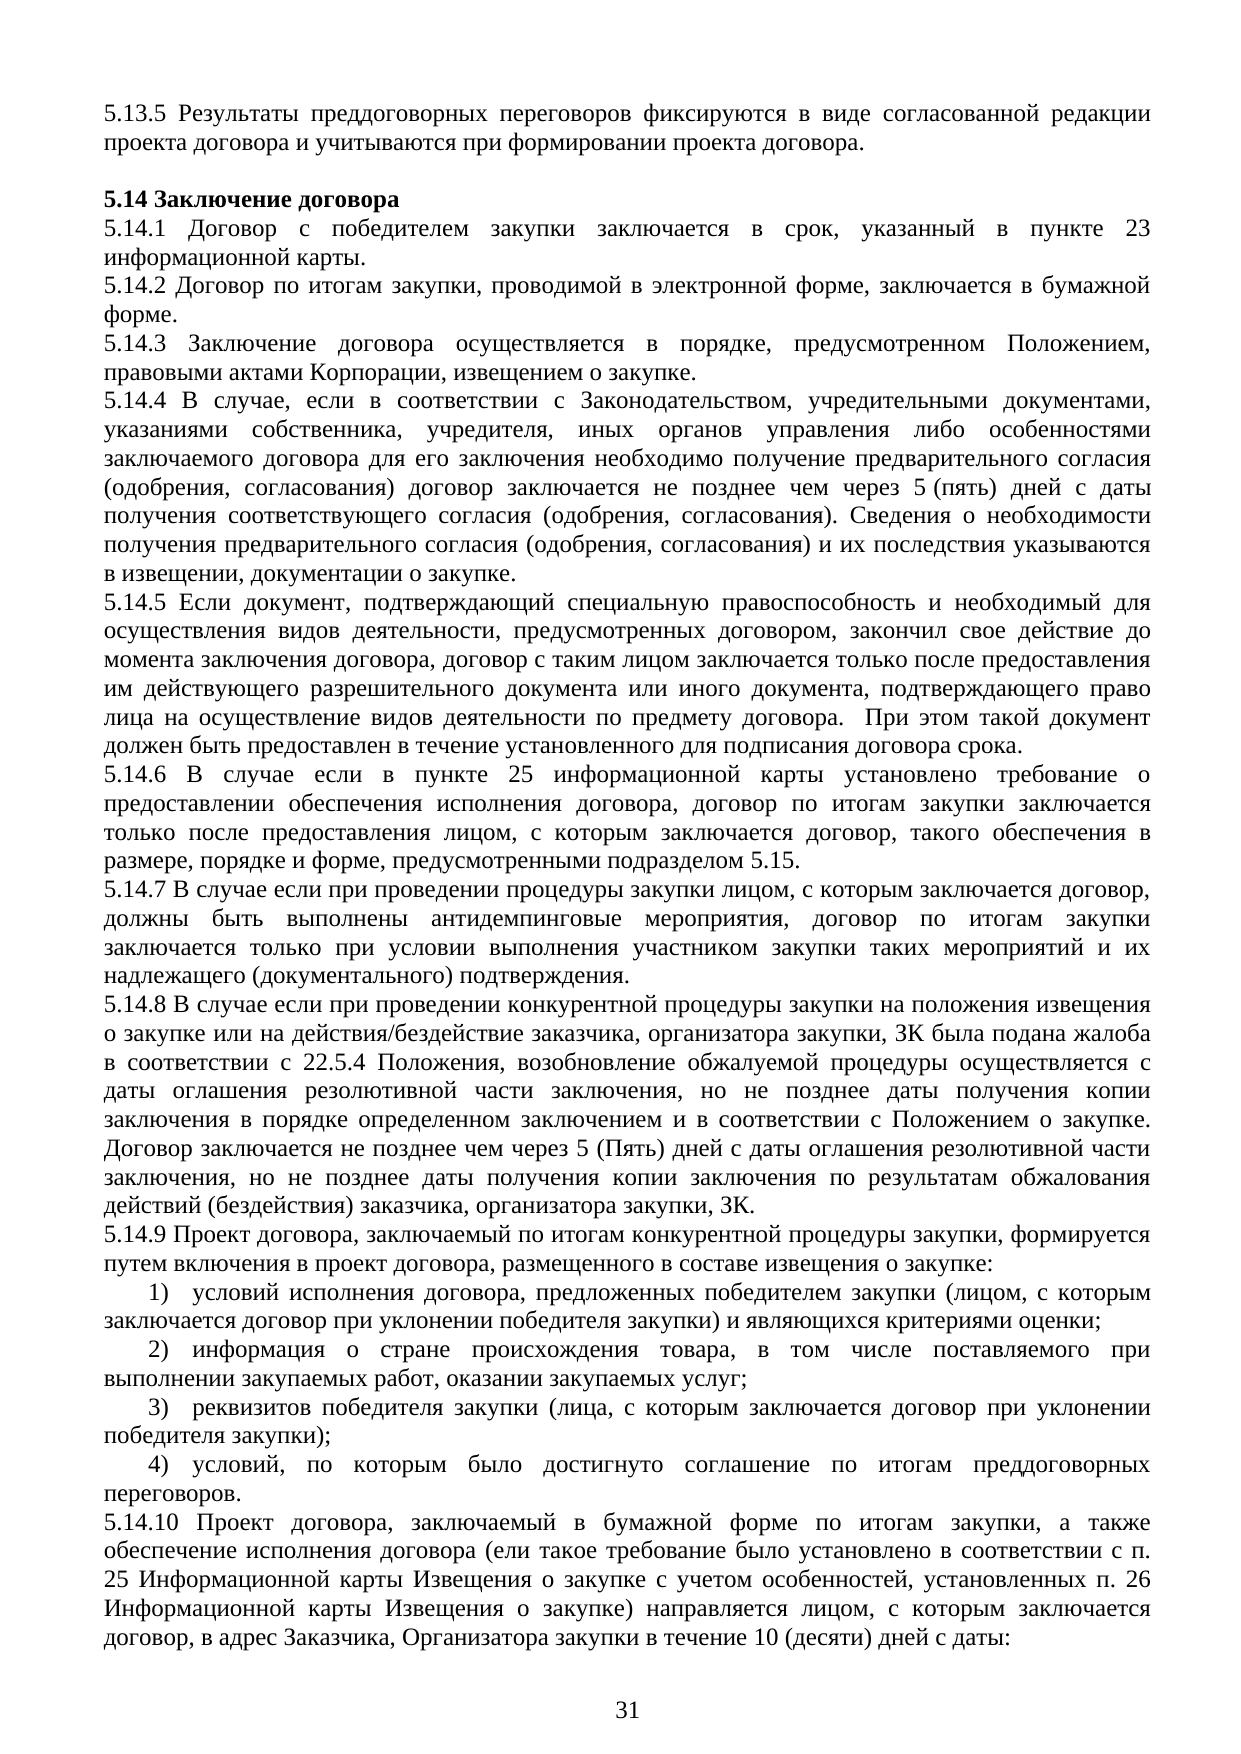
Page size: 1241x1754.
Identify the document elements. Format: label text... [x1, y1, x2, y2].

text 5.14.3 Заключение договора осуществляется в порядке, предусмотренном Положением, правовыми актами Корпорации, извещением о закупке. [103, 328, 1152, 385]
text 5.14.10 Проект договора, заключаемый в бумажной форме по итогам закупки, а также обеспечение исполнения договора (ели такое требование было установлено в соответствии с п. 25 Информационной карты Извещения о закупке с учетом особенностей, установленных п. 26 Информационной карты Извещения о закупке) направляется лицом, с которым заключается договор, в адрес Заказчика, Организатора закупки в течение 10 (десяти) дней с даты: [103, 1507, 1152, 1650]
text 5.14 Заключение договора [103, 184, 1152, 213]
text 5.14.8 В случае если при проведении конкурентной процедуры закупки на положения извещения о закупке или на действия/бездействие заказчика, организатора закупки, ЗК была подана жалоба в соответствии с 22.5.4 Положения, возобновление обжалуемой процедуры осуществляется с даты оглашения резолютивной части заключения, но не позднее даты получения копии заключения в порядке определенном заключением и в соответствии с Положением о закупке. Договор заключается не позднее чем через 5 (Пять) дней с даты оглашения резолютивной части заключения, но не позднее даты получения копии заключения по результатам обжалования действий (бездействия) заказчика, организатора закупки, ЗК. [103, 989, 1152, 1219]
text 5.13.5 Результаты преддоговорных переговоров фиксируются в виде согласованной редакции проекта договора и учитываются при формировании проекта договора. [103, 98, 1152, 155]
text 5.14.7 В случае если при проведении процедуры закупки лицом, с которым заключается договор, должны быть выполнены антидемпинговые мероприятия, договор по итогам закупки заключается только при условии выполнения участником закупки таких мероприятий и их надлежащего (документального) подтверждения. [103, 874, 1152, 989]
text 5.14.6 В случае если в пункте 25 информационной карты установлено требование о предоставлении обеспечения исполнения договора, договор по итогам закупки заключается только после предоставления лицом, с которым заключается договор, такого обеспечения в размере, порядке и форме, предусмотренными подразделом 5.15. [103, 759, 1152, 874]
list условий исполнения договора, предложенных победителем закупки (лицом, с которым заключается договор при уклонении победителя закупки) и являющихся критериями оценки; [103, 1277, 1152, 1334]
text 5.14.1 Договор с победителем закупки заключается в срок, указанный в пункте 23 информационной карты. [103, 213, 1152, 270]
text 5.14.9 Проект договора, заключаемый по итогам конкурентной процедуры закупки, формируется путем включения в проект договора, размещенного в составе извещения о закупке: [103, 1219, 1152, 1277]
list реквизитов победителя закупки (лица, с которым заключается договор при уклонении победителя закупки); [103, 1392, 1152, 1449]
text 5.14.5 Если документ, подтверждающий специальную правоспособность и необходимый для осуществления видов деятельности, предусмотренных договором, закончил свое действие до момента заключения договора, договор с таким лицом заключается только после предоставления им действующего разрешительного документа или иного документа, подтверждающего право лица на осуществление видов деятельности по предмету договора. При этом такой документ должен быть предоставлен в течение установленного для подписания договора срока. [103, 587, 1152, 759]
list условий, по которым было достигнуто соглашение по итогам преддоговорных переговоров. [103, 1449, 1152, 1507]
text 5.14.4 В случае, если в соответствии с Законодательством, учредительными документами, указаниями собственника, учредителя, иных органов управления либо особенностями заключаемого договора для его заключения необходимо получение предварительного согласия (одобрения, согласования) договор заключается не позднее чем через 5 (пять) дней с даты получения соответствующего согласия (одобрения, согласования). Сведения о необходимости получения предварительного согласия (одобрения, согласования) и их последствия указываются в извещении, документации о закупке. [103, 385, 1152, 587]
list информация о стране происхождения товара, в том числе поставляемого при выполнении закупаемых работ, оказании закупаемых услуг; [103, 1334, 1152, 1392]
text 5.14.2 Договор по итогам закупки, проводимой в электронной форме, заключается в бумажной форме. [103, 270, 1152, 328]
